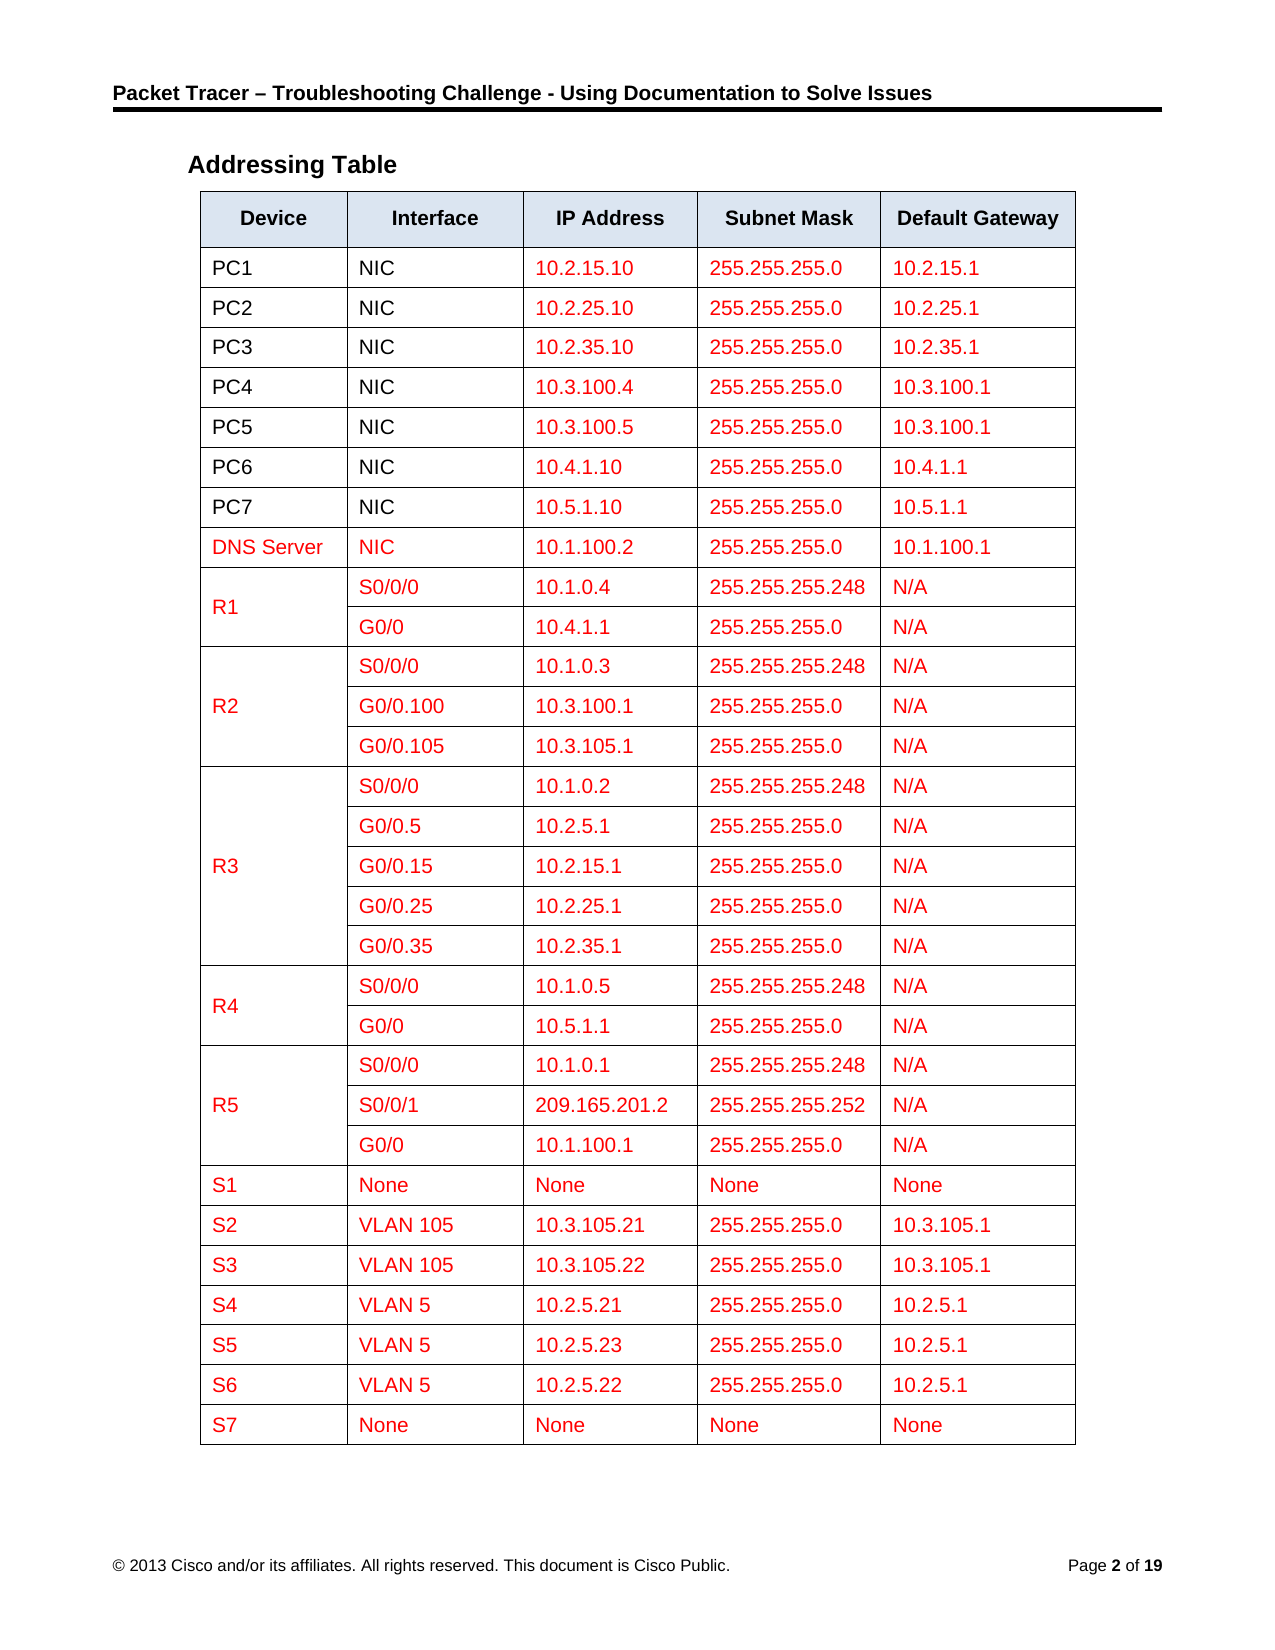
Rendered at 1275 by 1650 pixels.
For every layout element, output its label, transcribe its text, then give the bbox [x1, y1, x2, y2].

table_cell 255.255.255.0 [698, 1286, 880, 1324]
table_cell NIC [348, 448, 523, 487]
table_cell S0/0/0 [348, 1046, 523, 1085]
table_cell PC6 [201, 448, 347, 487]
table_cell 10.3.100.4 [524, 368, 697, 407]
table_cell N/A [881, 807, 1075, 846]
table_cell PC7 [201, 488, 347, 526]
table_cell 10.4.1.1 [524, 607, 697, 646]
table_cell N/A [881, 847, 1075, 886]
table_cell R2 [201, 647, 347, 766]
table_cell S5 [201, 1325, 347, 1364]
table_cell 255.255.255.248 [698, 767, 880, 806]
table_cell NIC [348, 368, 523, 407]
table_cell 255.255.255.252 [698, 1086, 880, 1125]
table_cell 255.255.255.0 [698, 1126, 880, 1165]
table_cell S4 [201, 1286, 347, 1324]
table_cell 10.3.105.1 [881, 1206, 1075, 1244]
table_cell S0/0/0 [348, 767, 523, 806]
table_cell 255.255.255.0 [698, 408, 880, 447]
table_cell 10.2.35.10 [524, 328, 697, 367]
table_cell 10.5.1.10 [524, 488, 697, 526]
table_header IP Address [524, 192, 697, 247]
table_header Device [201, 192, 347, 247]
table_cell G0/0.25 [348, 887, 523, 925]
table_cell NIC [348, 328, 523, 367]
table_cell G0/0 [348, 1126, 523, 1165]
table_cell 10.3.105.1 [524, 727, 697, 766]
table_cell S0/0/0 [348, 647, 523, 686]
table_cell 255.255.255.0 [698, 368, 880, 407]
table_cell VLAN 105 [348, 1246, 523, 1284]
table_cell 10.1.100.1 [524, 1126, 697, 1165]
table_cell 10.4.1.10 [524, 448, 697, 487]
table_cell 255.255.255.0 [698, 1006, 880, 1045]
table_cell S6 [201, 1365, 347, 1404]
table_header Subnet Mask [698, 192, 880, 247]
table_cell 10.3.100.1 [881, 368, 1075, 407]
table_cell 10.2.25.1 [524, 887, 697, 925]
table_cell R3 [201, 767, 347, 965]
table_cell 255.255.255.0 [698, 727, 880, 766]
table_cell 255.255.255.0 [698, 887, 880, 925]
table_cell 255.255.255.248 [698, 647, 880, 686]
table_cell 255.255.255.0 [698, 288, 880, 327]
table_cell PC1 [201, 248, 347, 287]
table_cell S0/0/0 [348, 568, 523, 606]
table_cell None [348, 1405, 523, 1444]
table_header Interface [348, 192, 523, 247]
table_cell 10.2.5.22 [524, 1365, 697, 1404]
table_cell 10.2.5.23 [524, 1325, 697, 1364]
table_cell R1 [201, 568, 347, 646]
table_cell N/A [881, 767, 1075, 806]
table_cell None [698, 1166, 880, 1205]
table_cell 10.5.1.1 [881, 488, 1075, 526]
table_cell R5 [201, 1046, 347, 1165]
table_cell N/A [881, 647, 1075, 686]
table_cell PC4 [201, 368, 347, 407]
table_cell 255.255.255.248 [698, 568, 880, 606]
table_cell NIC [348, 528, 523, 566]
table_cell VLAN 105 [348, 1206, 523, 1244]
table_cell 10.2.35.1 [524, 926, 697, 965]
table_cell R4 [201, 966, 347, 1045]
table_cell 255.255.255.0 [698, 248, 880, 287]
table_cell N/A [881, 568, 1075, 606]
table_cell G0/0.15 [348, 847, 523, 886]
table_cell 255.255.255.0 [698, 528, 880, 566]
table_cell None [881, 1166, 1075, 1205]
table_cell N/A [881, 687, 1075, 726]
table_cell G0/0.100 [348, 687, 523, 726]
table_cell 255.255.255.0 [698, 1246, 880, 1284]
table_cell PC3 [201, 328, 347, 367]
table_cell N/A [881, 966, 1075, 1005]
table_cell 255.255.255.0 [698, 607, 880, 646]
table_cell 209.165.201.2 [524, 1086, 697, 1125]
table_cell DNS Server [201, 528, 347, 566]
table_cell S7 [201, 1405, 347, 1444]
table_cell None [524, 1405, 697, 1444]
table_cell 10.3.100.1 [881, 408, 1075, 447]
table_cell 10.2.5.1 [524, 807, 697, 846]
table_cell 10.5.1.1 [524, 1006, 697, 1045]
table_cell 10.3.105.22 [524, 1246, 697, 1284]
table_cell None [698, 1405, 880, 1444]
table_cell 255.255.255.0 [698, 488, 880, 526]
table_cell NIC [348, 288, 523, 327]
table_cell PC5 [201, 408, 347, 447]
table_cell N/A [881, 926, 1075, 965]
table_cell 10.2.5.1 [881, 1365, 1075, 1404]
table_cell VLAN 5 [348, 1286, 523, 1324]
table_cell 10.3.105.1 [881, 1246, 1075, 1284]
table_cell None [881, 1405, 1075, 1444]
table_cell 10.1.100.1 [881, 528, 1075, 566]
text Addressing Table [112, 150, 1162, 179]
table_cell 10.2.25.10 [524, 288, 697, 327]
table_cell N/A [881, 727, 1075, 766]
table_cell 10.2.15.1 [881, 248, 1075, 287]
table_cell 255.255.255.0 [698, 926, 880, 965]
table_cell None [524, 1166, 697, 1205]
table_cell G0/0.5 [348, 807, 523, 846]
table_cell G0/0.35 [348, 926, 523, 965]
table_cell 255.255.255.0 [698, 328, 880, 367]
table_cell 255.255.255.0 [698, 1365, 880, 1404]
table_cell G0/0.105 [348, 727, 523, 766]
table_cell 10.2.35.1 [881, 328, 1075, 367]
table_cell NIC [348, 488, 523, 526]
table_cell S0/0/1 [348, 1086, 523, 1125]
table_cell NIC [348, 248, 523, 287]
table_cell S2 [201, 1206, 347, 1244]
table_cell None [348, 1166, 523, 1205]
table_cell N/A [881, 1006, 1075, 1045]
table_cell 10.1.100.2 [524, 528, 697, 566]
table_cell 10.3.100.1 [524, 687, 697, 726]
table_cell NIC [348, 408, 523, 447]
table_cell G0/0 [348, 607, 523, 646]
table_cell S3 [201, 1246, 347, 1284]
table_cell N/A [881, 607, 1075, 646]
table_cell 10.4.1.1 [881, 448, 1075, 487]
table_cell N/A [881, 1086, 1075, 1125]
table_cell 255.255.255.0 [698, 1206, 880, 1244]
table_cell VLAN 5 [348, 1325, 523, 1364]
table_cell 10.3.100.5 [524, 408, 697, 447]
table_cell S0/0/0 [348, 966, 523, 1005]
table_cell N/A [881, 1046, 1075, 1085]
table_cell 10.2.5.1 [881, 1325, 1075, 1364]
table_cell 10.1.0.1 [524, 1046, 697, 1085]
table_cell 10.2.5.1 [881, 1286, 1075, 1324]
table_cell 10.2.15.1 [524, 847, 697, 886]
table_cell 10.1.0.5 [524, 966, 697, 1005]
table_cell 255.255.255.0 [698, 1325, 880, 1364]
table_cell G0/0 [348, 1006, 523, 1045]
table_cell VLAN 5 [348, 1365, 523, 1404]
table_cell 255.255.255.0 [698, 847, 880, 886]
table_cell 10.1.0.2 [524, 767, 697, 806]
table_cell 255.255.255.248 [698, 966, 880, 1005]
table_cell PC2 [201, 288, 347, 327]
table_cell 10.1.0.4 [524, 568, 697, 606]
table_cell 10.2.5.21 [524, 1286, 697, 1324]
table_cell 255.255.255.0 [698, 807, 880, 846]
table_cell 255.255.255.0 [698, 448, 880, 487]
table_header Default Gateway [881, 192, 1075, 247]
table_cell 10.2.15.10 [524, 248, 697, 287]
table_cell 255.255.255.0 [698, 687, 880, 726]
table_cell N/A [881, 1126, 1075, 1165]
table_cell N/A [881, 887, 1075, 925]
table_cell 10.2.25.1 [881, 288, 1075, 327]
table_cell 10.1.0.3 [524, 647, 697, 686]
table_cell 10.3.105.21 [524, 1206, 697, 1244]
table_cell S1 [201, 1166, 347, 1205]
table_cell 255.255.255.248 [698, 1046, 880, 1085]
